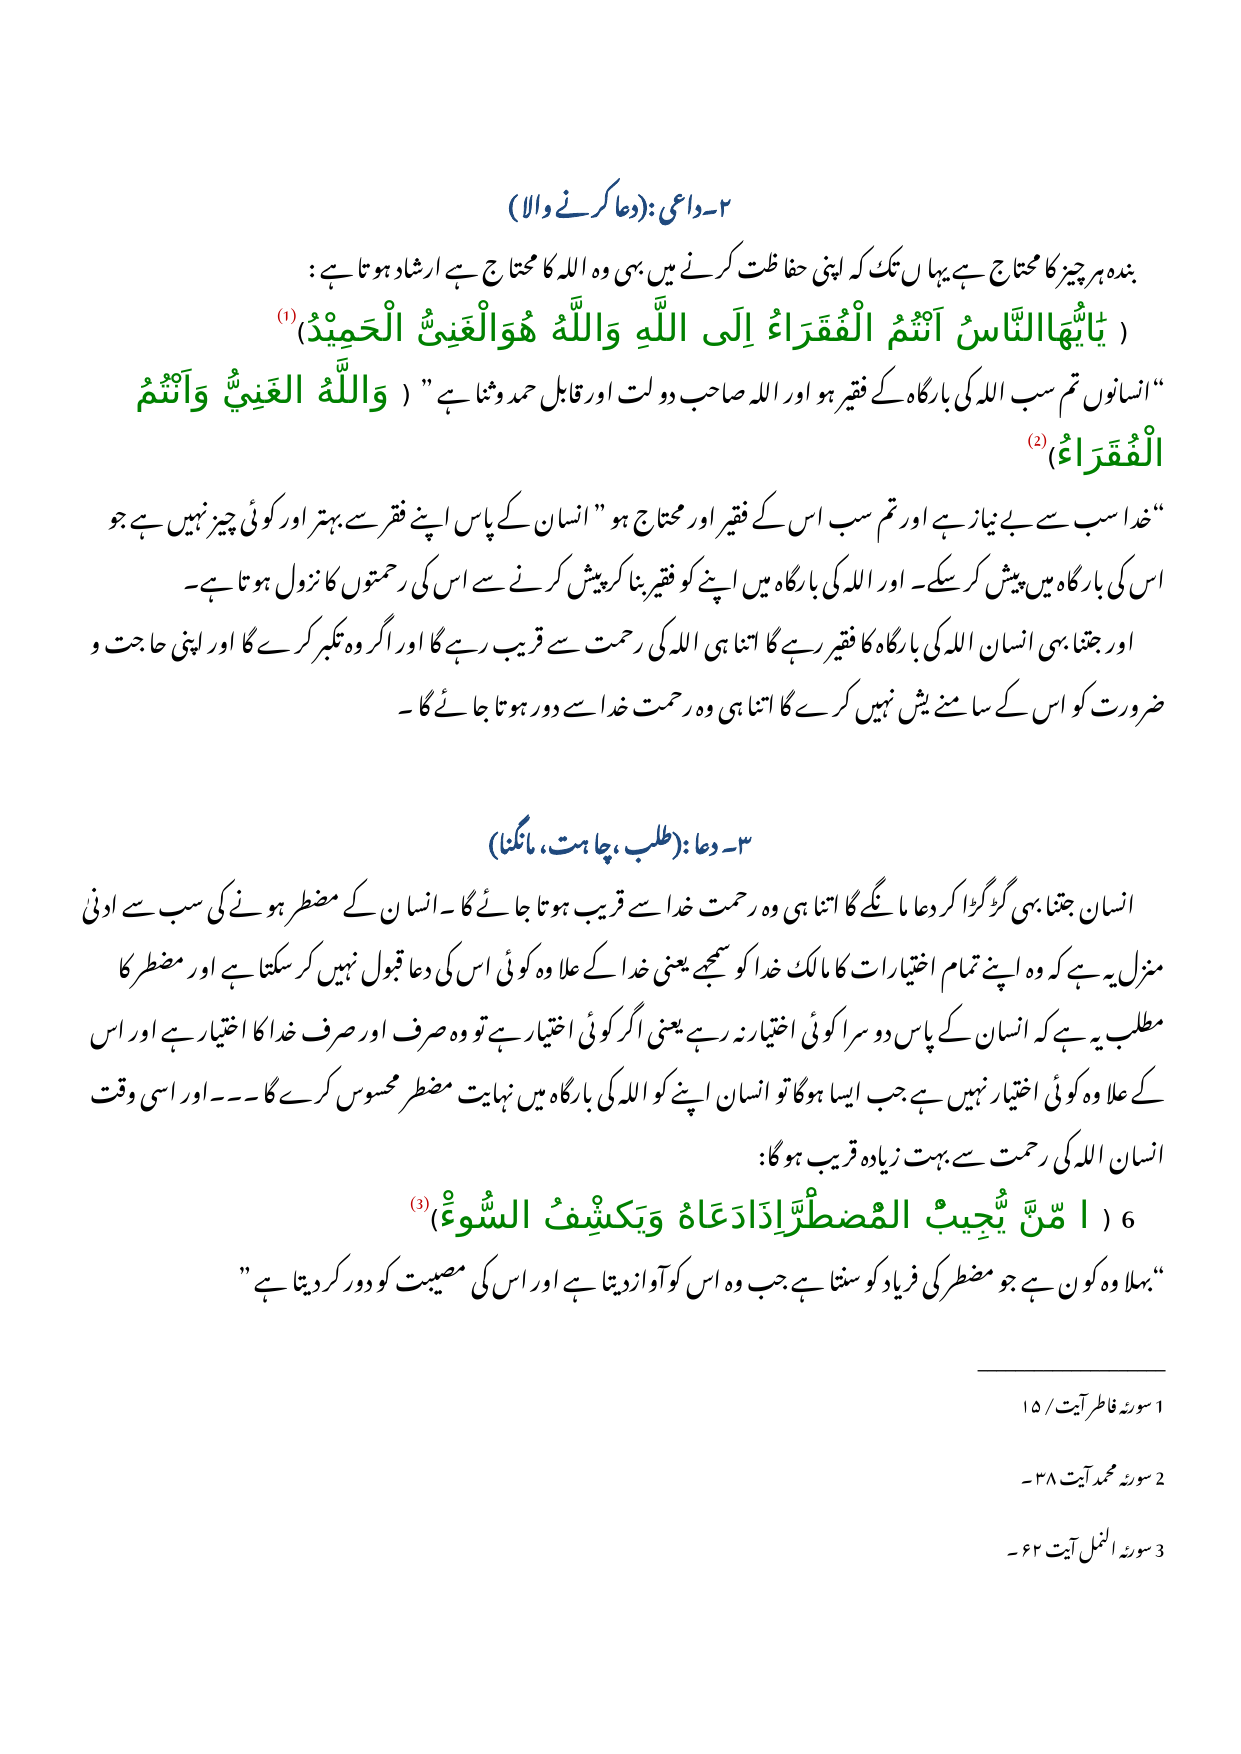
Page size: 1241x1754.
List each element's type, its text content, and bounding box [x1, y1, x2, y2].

text 3 سورئہ النمل آیت ۶٢ ۔ [75, 1522, 1165, 1569]
subtitle ٢۔داعی :(دعا کر نے والا ) [75, 169, 1165, 231]
text ____________________ 1 سورئہ فاطر آیت/ ١۵ [75, 1331, 1165, 1425]
subtitle ٣۔ دعا :(طلب ،چا ہت، مانگنا) [75, 806, 1165, 869]
text بندہ ہر چيز کا محتاج ہے یہا ں تک کہ اپنی حفا ظت کر نے ميں بهی وہ الله کا محتا ج ہے ارشاد ہو تا ہے : [75, 231, 1165, 294]
text ( یَٰایُّهَاالنَّاسُ اَنْتُمُ الْفُقَرَاءُ اِلَی اللَّهِ وَاللَّهُ هُوَالْغَنِیُّ الْحَمِيْدُ)(1) “انسانوں تم سب الله کی بارگاہ کے فقير ہو اور الله صاحب دو لت اور قابل حمد و ثنا ہے ” ( وَاللَّهُ الغَنِيُّ وَاَنْتُمُ الْفُقَرَاءُ)(2) “خدا سب سے بے نياز ہے اور تم سب اس کے فقير اور محتاج ہو ” انسان کے پاس اپنے فقر سے بہتر اور کو ئی چيز نہيں ہے جو اس کی بار گاہ ميں پيش کر سکے۔ اور الله کی بارگاہ ميں اپنے کو فقير بنا کر پيش کر نے سے اس کی رحمتوں کا نزول ہو تا ہے۔ [75, 294, 1165, 606]
text انسان جتنا بهی گڑ گڑا کر دعا ما نگے گا اتنا ہی وہ رحمت خدا سے قریب ہو تا جا ئے گا ۔انسا ن کے مضطر ہو نے کی سب سے ادنیٰ منزل یہ ہے کہ وہ اپنے تمام اختيارات کا مالک خدا کو سمجهے یعنی خدا کے علا وہ کو ئی اس کی دعا قبول نہيں کر سکتا ہے اور مضطر کا مطلب یہ ہے کہ انسان کے پاس دو سرا کو ئی اختيار نہ رہے یعنی اگر کو ئی اختيار ہے تو وہ صرف اور صرف خدا کا اختيار ہے اور اس کے علا وہ کو ئی اختيار نہيں ہے جب ایسا ہوگا تو انسان اپنے کو الله کی بارگاہ ميں نہایت مضطر محسوس کرے گا ۔۔۔اور اسی وقت انسان الله کی رحمت سے بہت زیادہ قریب ہو گا: [75, 869, 1165, 1181]
text اور جتنا بهی انسان الله کی بارگاہ کا فقير رہے گا اتنا ہی الله کی رحمت سے قریب رہے گا اور اگر وہ تکبر کر ے گا اور اپنی حا جت و ضرورت کو اس کے سا منے یش نہيں کر ے گا اتنا ہی وہ رحمت خدا سے دور ہو تا جا ئے گا ۔ [75, 606, 1165, 731]
text 6 ( ا مّنَّ یُّجِيبُْ المُْضطَْرَّاِذَادَعَاهُ وَیَکشِْفُ السُّوءَْ)(3) “بهلا وہ کو ن ہے جو مضطر کی فریاد کو سنتا ہے جب وہ اس کوآوازدیتا ہے اور اس کی مصيبت کو دور کر دیتا ہے ” [75, 1181, 1165, 1306]
text 2 سورئہ محمد آیت ٣٨ ۔ [75, 1450, 1165, 1497]
